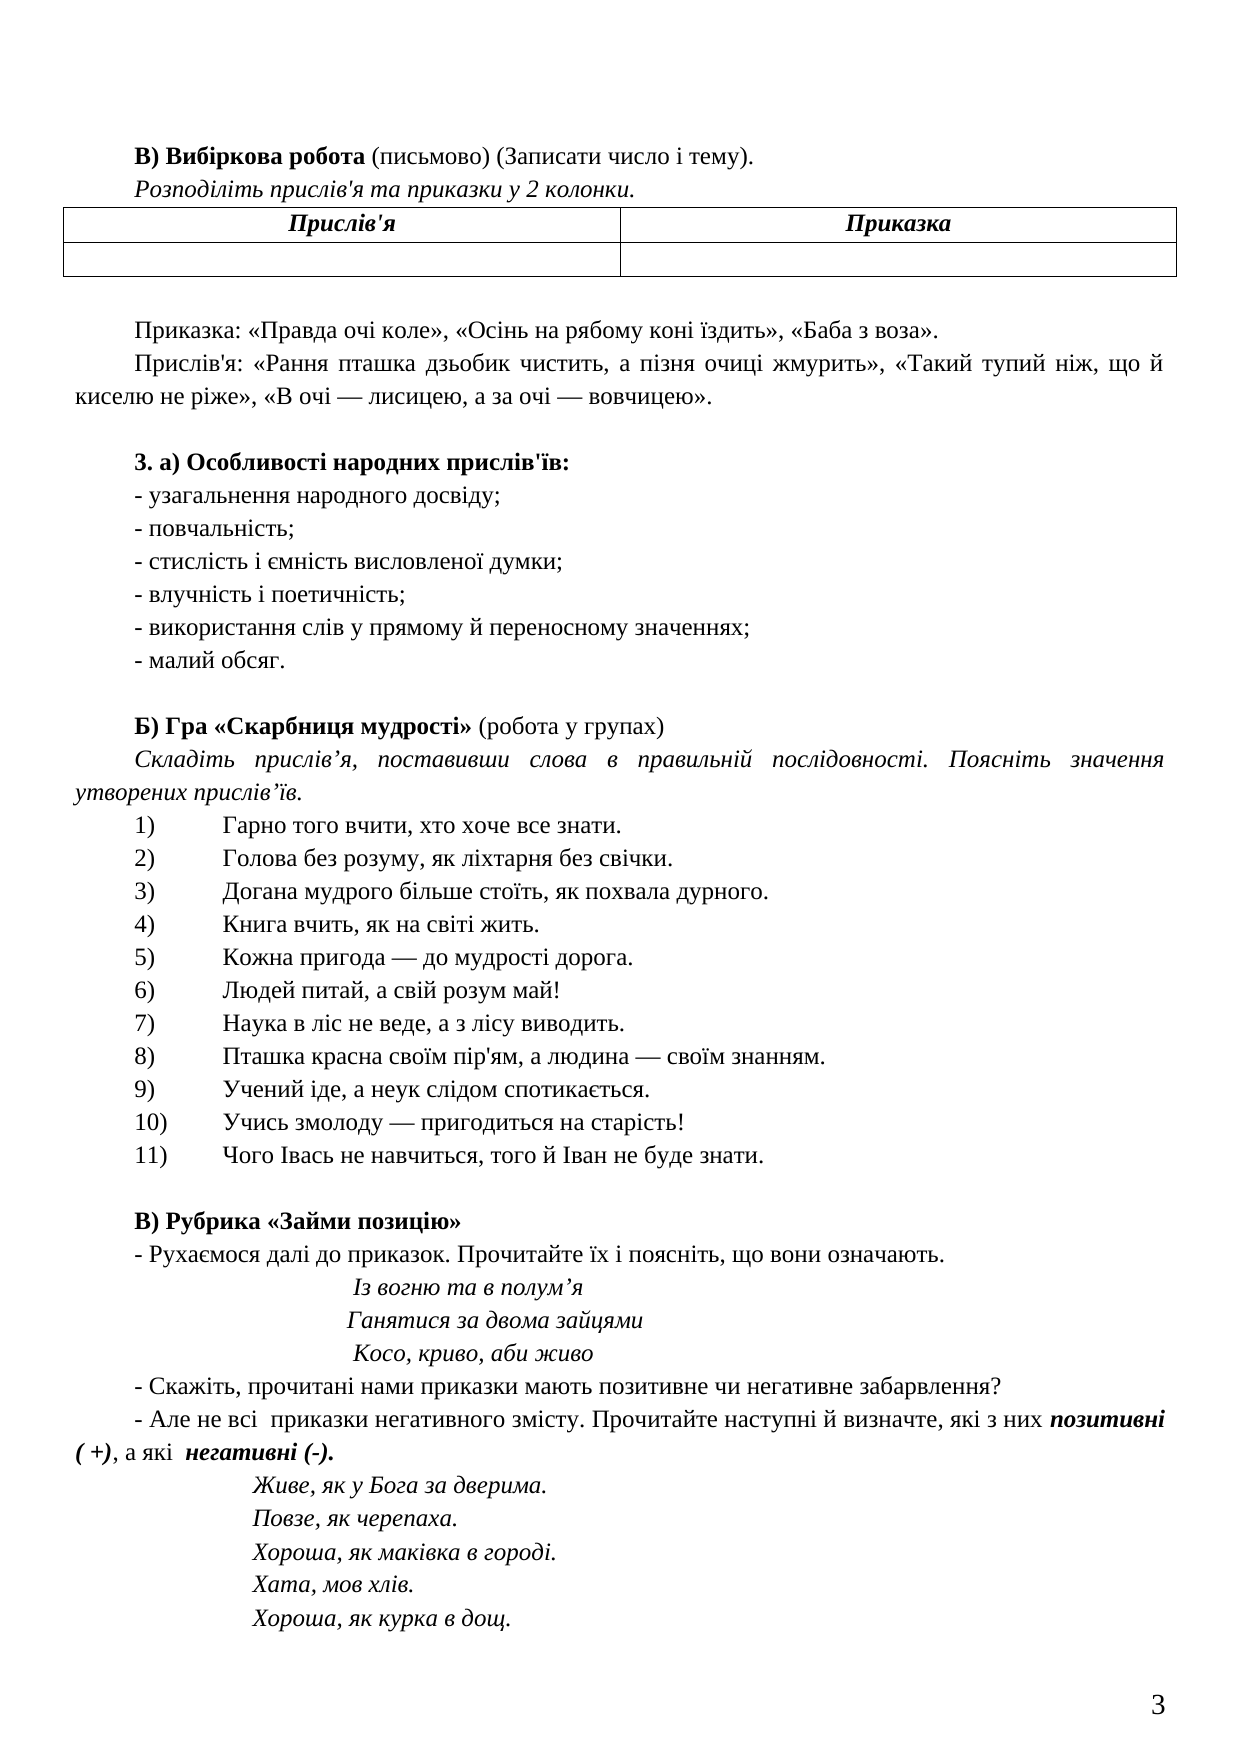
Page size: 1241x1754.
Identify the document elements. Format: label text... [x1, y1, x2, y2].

list Наука в ліс не веде, а з лісу виводить. [75, 1008, 1165, 1037]
text Б) Гра «Скарбниця мудрості» (робота у групах) [75, 711, 1165, 740]
text Розподіліть прислів'я та приказки у 2 колонки. [75, 174, 1165, 203]
text - узагальнення народного досвіду; [75, 480, 1165, 509]
list Учений іде, а неук слідом спотикається. [75, 1074, 1165, 1103]
list Хороша, як курка в дощ. [75, 1603, 1165, 1631]
table_cell [621, 243, 1176, 276]
list Із вогню та в полум’я [75, 1272, 1165, 1301]
list Чого Івась не навчиться, того й Іван не буде знати. [75, 1140, 1165, 1169]
text Прислів'я: «Рання пташка дзьобик чистить, а пізня очиці жмурить», «Такий тупий ніж, що й киселю не ріже», «В очі — лисицею, а за очі — вовчицею». [75, 348, 1165, 409]
list - Рухаємося далі до приказок. Прочитайте їх і поясніть, що вони означають. [75, 1239, 1165, 1268]
list Книга вчить, як на світі жить. [75, 909, 1165, 938]
list Ганятися за двома зайцями [75, 1305, 1165, 1334]
text - малий обсяг. [75, 645, 1165, 674]
list Догана мудрого більше стоїть, як похвала дурного. [75, 876, 1165, 905]
list Хата, мов хлів. [75, 1569, 1165, 1598]
text - стислість і ємність висловленої думки; [75, 546, 1165, 575]
list Пташка красна своїм пір'ям, а людина — своїм знанням. [75, 1041, 1165, 1070]
list Учись змолоду — пригодиться на старість! [75, 1107, 1165, 1136]
list Голова без розуму, як ліхтарня без свічки. [75, 843, 1165, 872]
table_cell [64, 243, 620, 276]
list Хороша, як маківка в городі. [75, 1537, 1165, 1565]
text Складіть прислів’я, поставивши слова в правильній послідовності. Поясніть значення утворених прислів’їв. [75, 744, 1165, 806]
text Приказка: «Правда очі коле», «Осінь на рябому коні їздить», «Баба з воза». [75, 315, 1165, 343]
list Людей питай, а свій розум май! [75, 975, 1165, 1004]
list Кожна пригода — до мудрості дорога. [75, 942, 1165, 971]
list - Скажіть, прочитані нами приказки мають позитивне чи негативне забарвлення? [75, 1371, 1165, 1400]
list Гарно того вчити, хто хоче все знати. [75, 810, 1165, 839]
list В) Рубрика «Займи позицію» [75, 1206, 1165, 1235]
text - використання слів у прямому й переносному значеннях; [75, 612, 1165, 641]
text 3. а) Особливості народних прислів'їв: [75, 447, 1165, 476]
text В) Вибіркова робота (письмово) (Записати число і тему). [75, 141, 1165, 170]
table_header Приказка [621, 208, 1176, 242]
table_header Прислів'я [64, 208, 620, 242]
list Живе, як у Бога за дверима. [75, 1471, 1165, 1499]
list Повзе, як черепаха. [75, 1503, 1165, 1532]
list Косо, криво, аби живо [75, 1338, 1165, 1367]
text - повчальність; [75, 513, 1165, 542]
list - Але не всі приказки негативного змісту. Прочитайте наступні й визначте, які з них позитивні ( +), а які негативні (-). [75, 1404, 1165, 1466]
text - влучність і поетичність; [75, 579, 1165, 608]
